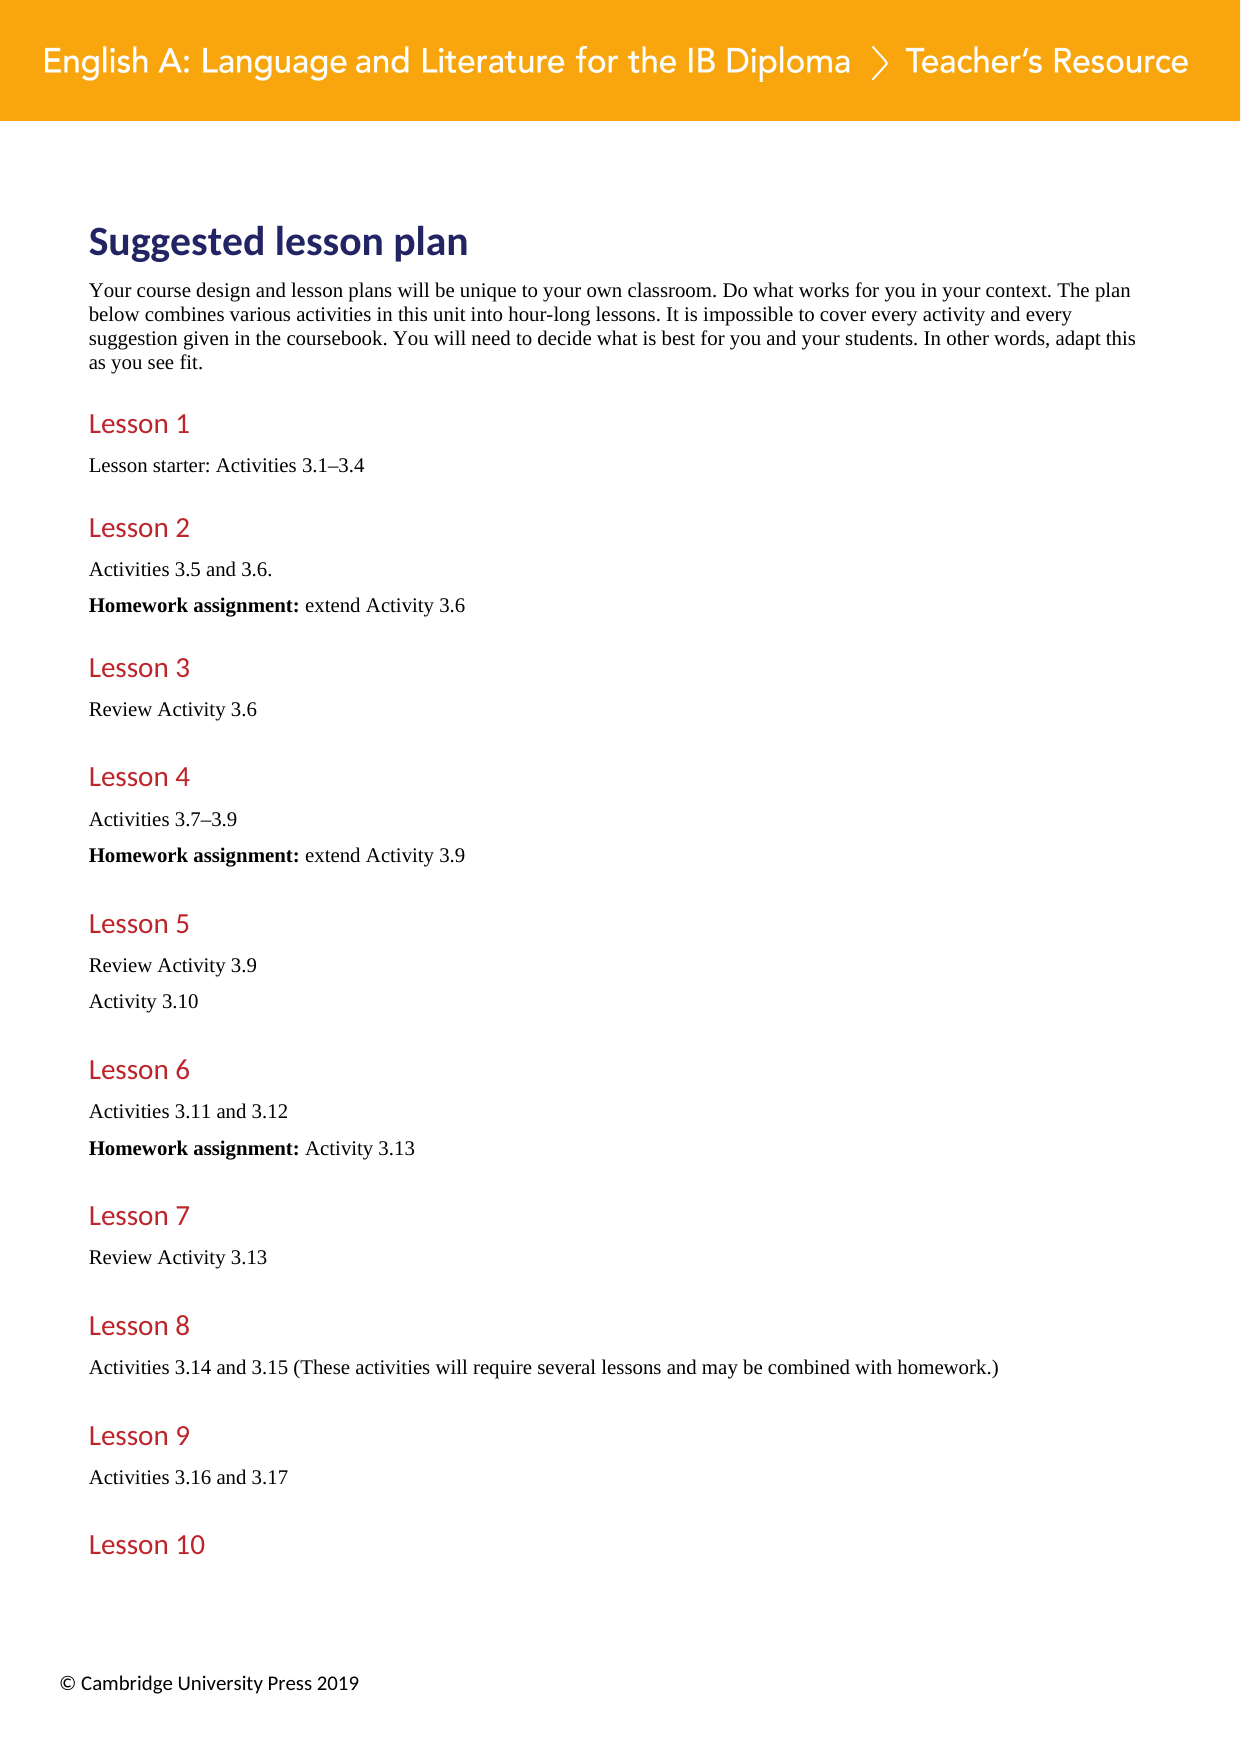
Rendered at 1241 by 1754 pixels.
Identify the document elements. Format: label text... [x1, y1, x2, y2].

text Lesson 6 [88, 1051, 1152, 1087]
text Lesson 8 [88, 1307, 1152, 1342]
text Review Activity 3.6 [88, 697, 1152, 721]
text Activities 3.14 and 3.15 (These activities will require several lessons and may be combined with homework.) [88, 1355, 1152, 1379]
text Activities 3.16 and 3.17 [88, 1465, 1152, 1489]
text Homework assignment: extend Activity 3.6 [88, 593, 1152, 617]
text Lesson 4 [88, 758, 1152, 794]
text Lesson starter: Activities 3.1–3.4 [88, 453, 1152, 477]
text Lesson 3 [88, 649, 1152, 684]
picture [0, 0, 1241, 121]
text Review Activity 3.13 [88, 1245, 1152, 1269]
text Lesson 7 [88, 1197, 1152, 1233]
text Your course design and lesson plans will be unique to your own classroom. Do what works for you in your context. The plan below combines various activities in this unit into hour-long lessons. It is impossible to cover every activity and every suggestion given in the coursebook. You will need to decide what is best for you and your students. In other words, adapt this as you see fit. [88, 278, 1152, 374]
text Lesson 2 [88, 509, 1152, 544]
text Lesson 5 [88, 905, 1152, 940]
text Lesson 9 [88, 1417, 1152, 1452]
text Activities 3.11 and 3.12 [88, 1099, 1152, 1123]
text Lesson 1 [88, 405, 1152, 441]
text Suggested lesson plan [88, 214, 1152, 265]
text Activities 3.7–3.9 [88, 807, 1152, 831]
text Homework assignment: extend Activity 3.9 [88, 843, 1152, 867]
text Review Activity 3.9 [88, 953, 1152, 977]
text Lesson 10 [88, 1526, 1152, 1562]
text Homework assignment: Activity 3.13 [88, 1136, 1152, 1160]
text Activities 3.5 and 3.6. [88, 557, 1152, 581]
text Activity 3.10 [88, 989, 1152, 1013]
